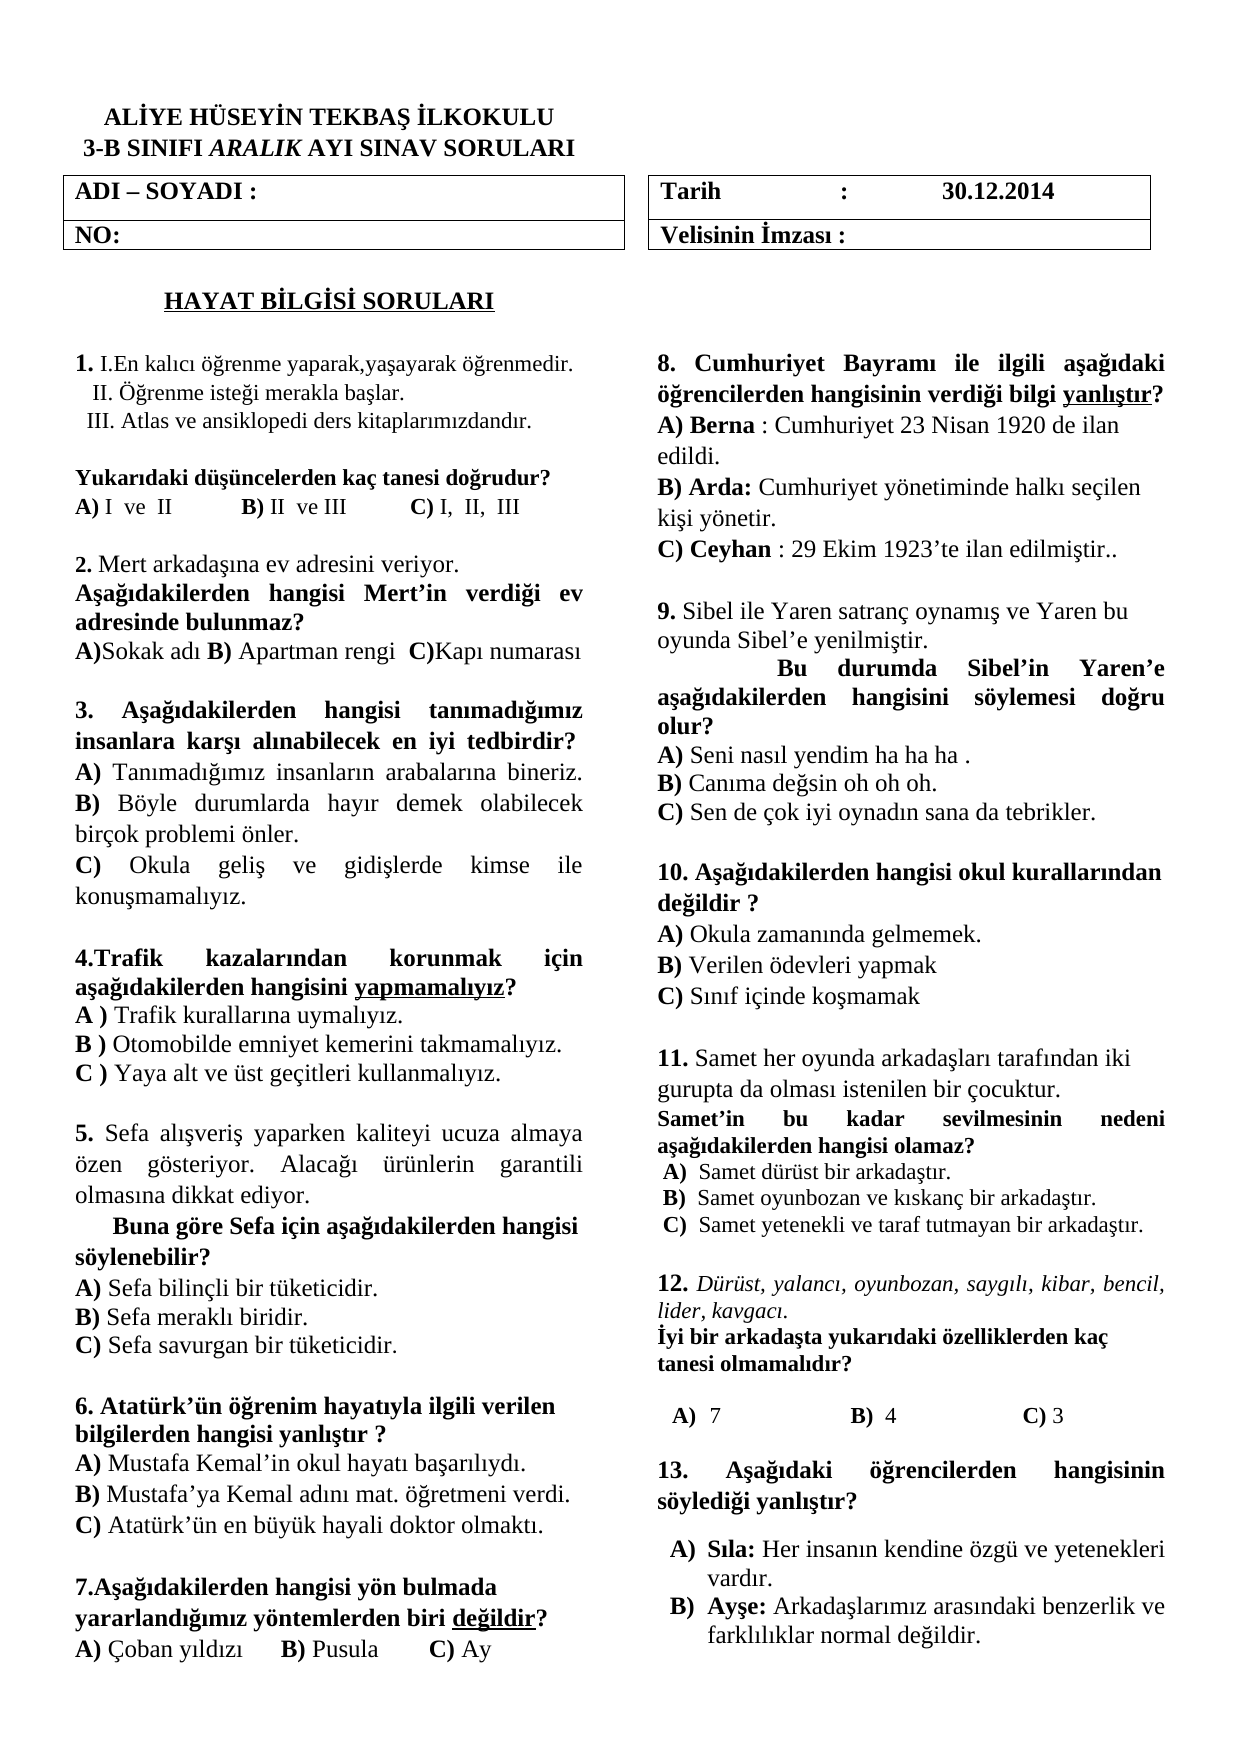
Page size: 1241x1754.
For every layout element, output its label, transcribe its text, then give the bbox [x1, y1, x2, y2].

text 13. Aşağıdaki öğrencilerden hangisinin söylediği yanlıştır? [657, 1455, 1165, 1515]
text A) Mustafa Kemal’in okul hayatı başarılıydı. B) Mustafa’ya Kemal adını mat. öğretmeni verdi. [75, 1448, 583, 1508]
text Bu durumda Sibel’in Yaren’e aşağıdakilerden hangisini söylemesi doğru olur? [657, 653, 1165, 740]
table_header ADI – SOYADI : [64, 176, 624, 219]
text 8. Cumhuriyet Bayramı ile ilgili aşağıdaki öğrencilerden hangisinin verdiği bilgi yanlıştır? [657, 348, 1165, 407]
list Ayşe: Arkadaşlarımız arasındaki benzerlik ve farklılıklar normal değildir. [669, 1591, 1165, 1649]
text 11. Samet her oyunda arkadaşları tarafından iki gurupta da olması istenilen bir çocuktur. [657, 1043, 1165, 1103]
text Aşağıdakilerden hangisi Mert’in verdiği ev adresinde bulunmaz? [75, 578, 583, 636]
text B ) Otomobilde emniyet kemerini takmamalıyız. [75, 1029, 583, 1058]
text A) Samet dürüst bir arkadaştır. [657, 1158, 1165, 1184]
text C ) Yaya alt ve üst geçitleri kullanmalıyız. [75, 1058, 583, 1087]
text A ) Trafik kurallarına uymalıyız. [75, 1001, 583, 1029]
text C) Okula geliş ve gidişlerde kimse ile konuşmamalıyız. [75, 850, 583, 910]
text 12. Dürüst, yalancı, oyunbozan, saygılı, kibar, bencil, lider, kavgacı. [657, 1268, 1165, 1323]
text B) Sefa meraklı biridir. [75, 1302, 583, 1331]
text B) Arda: Cumhuriyet yönetiminde halkı seçilen kişi yönetir. C) Ceyhan : 29 Ekim 1923’te ilan edilmiştir.. [657, 472, 1165, 563]
text B) Samet oyunbozan ve kıskanç bir arkadaştır. [657, 1184, 1165, 1211]
text A) Seni nasıl yendim ha ha ha . [657, 740, 1165, 768]
text B) Verilen ödevleri yapmak [657, 950, 1165, 979]
text A) Çoban yıldızı B) Pusula C) Ay [75, 1634, 583, 1663]
text 6. Atatürk’ün öğrenim hayatıyla ilgili verilen bilgilerden hangisi yanlıştır ? [75, 1391, 583, 1448]
text C) Sen de çok iyi oynadın sana da tebrikler. [657, 797, 1165, 826]
text 4.Trafik kazalarından korunmak için aşağıdakilerden hangisini yapmamalıyız? [75, 943, 583, 1001]
text 3. Aşağıdakilerden hangisi tanımadığımız insanlara karşı alınabilecek en iyi tedbirdir? A) Tanımadığımız insanların arabalarına bineriz. B) Böyle durumlarda hayır demek olabilecek birçok problemi önler. [75, 695, 583, 848]
list Sıla: Her insanın kendine özgü ve yetenekleri vardır. [669, 1534, 1165, 1591]
text 7.Aşağıdakilerden hangisi yön bulmada yararlandığımız yöntemlerden biri değildir? [75, 1572, 583, 1632]
text Samet’in bu kadar sevilmesinin nedeni aşağıdakilerden hangisi olamaz? [657, 1105, 1165, 1158]
text C) Sınıf içinde koşmamak [657, 981, 1165, 1010]
text B) Canıma değsin oh oh oh. [657, 768, 1165, 797]
text 1. I.En kalıcı öğrenme yaparak,yaşayarak öğrenmedir. II. Öğrenme isteği merakla başlar. III. Atlas ve ansiklopedi ders kitaplarımızdandır. Yukarıdaki düşüncelerden kaç tanesi doğrudur? A) I ve II B) II ve III C) I, II, III [75, 348, 583, 519]
text 2. Mert arkadaşına ev adresini veriyor. [75, 549, 583, 578]
table_cell Velisinin İmzası : [649, 220, 1150, 249]
text 10. Aşağıdakilerden hangisi okul kurallarından değildir ? [657, 857, 1165, 917]
table_cell NO: [64, 221, 624, 249]
text 9. Sibel ile Yaren satranç oynamış ve Yaren bu oyunda Sibel’e yenilmiştir. [657, 596, 1165, 653]
text C) Atatürk’ün en büyük hayali doktor olmaktı. [75, 1510, 583, 1539]
text 5. Sefa alışveriş yaparken kaliteyi ucuza almaya özen gösteriyor. Alacağı ürünlerin garantili olmasına dikkat ediyor. [75, 1118, 583, 1209]
text A) Berna : Cumhuriyet 23 Nisan 1920 de ilan edildi. [657, 410, 1165, 469]
table_header Tarih : 30.12.2014 [649, 176, 1150, 219]
list 7 B) 4 C) 3 [672, 1402, 1165, 1429]
text A) Okula zamanında gelmemek. [657, 919, 1165, 948]
text Buna göre Sefa için aşağıdakilerden hangisi söylenebilir? [75, 1211, 583, 1271]
text A) Sefa bilinçli bir tüketicidir. [75, 1273, 583, 1302]
text HAYAT BİLGİSİ SORULARI [75, 286, 583, 315]
text C) Sefa savurgan bir tüketicidir. [75, 1331, 583, 1360]
text ALİYE HÜSEYİN TEKBAŞ İLKOKULU 3-B SINIFI ARALIK AYI SINAV SORULARI [75, 102, 583, 162]
text C) Samet yetenekli ve taraf tutmayan bir arkadaştır. [657, 1211, 1165, 1237]
text İyi bir arkadaşta yukarıdaki özelliklerden kaç tanesi olmamalıdır? [657, 1323, 1165, 1376]
text A)Sokak adı B) Apartman rengi C)Kapı numarası [75, 636, 583, 664]
